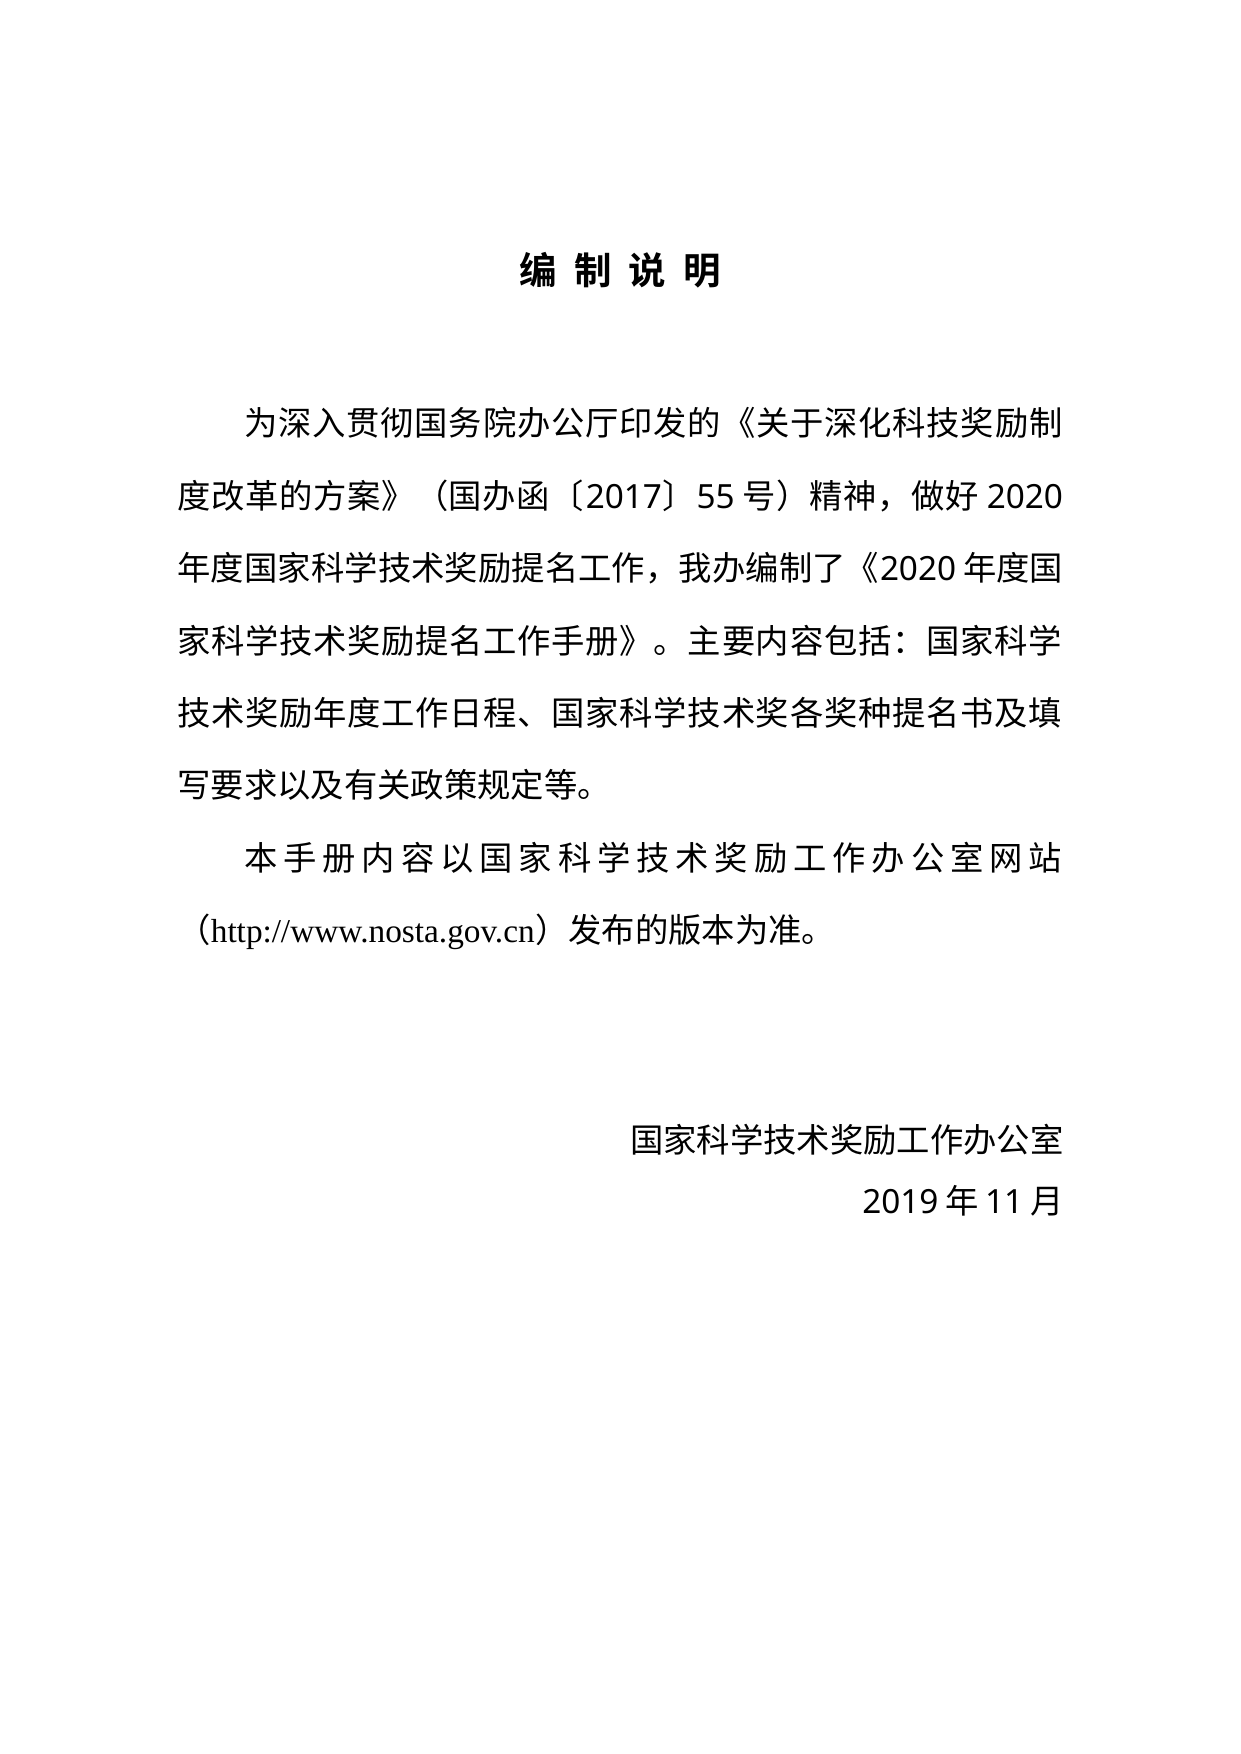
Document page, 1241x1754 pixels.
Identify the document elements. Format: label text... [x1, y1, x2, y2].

text 为深入贯彻国务院办公厅印发的《关于深化科技奖励制度改革的方案》（国办函〔2017〕55号）精神，做好2020年度国家科学技术奖励提名工作，我办编制了《2020年度国家科学技术奖励提名工作手册》。主要内容包括：国家科学技术奖励年度工作日程、国家科学技术奖各奖种提名书及填写要求以及有关政策规定等。 [177, 397, 1063, 807]
text 编 制 说 明 [177, 241, 1063, 295]
text 2019年11月 [724, 1175, 1063, 1223]
text 本手册内容以国家科学技术奖励工作办公室网站（http://www.nosta.gov.cn）发布的版本为准。 [177, 831, 1063, 952]
text 国家科学技术奖励工作办公室 [221, 1114, 1063, 1162]
